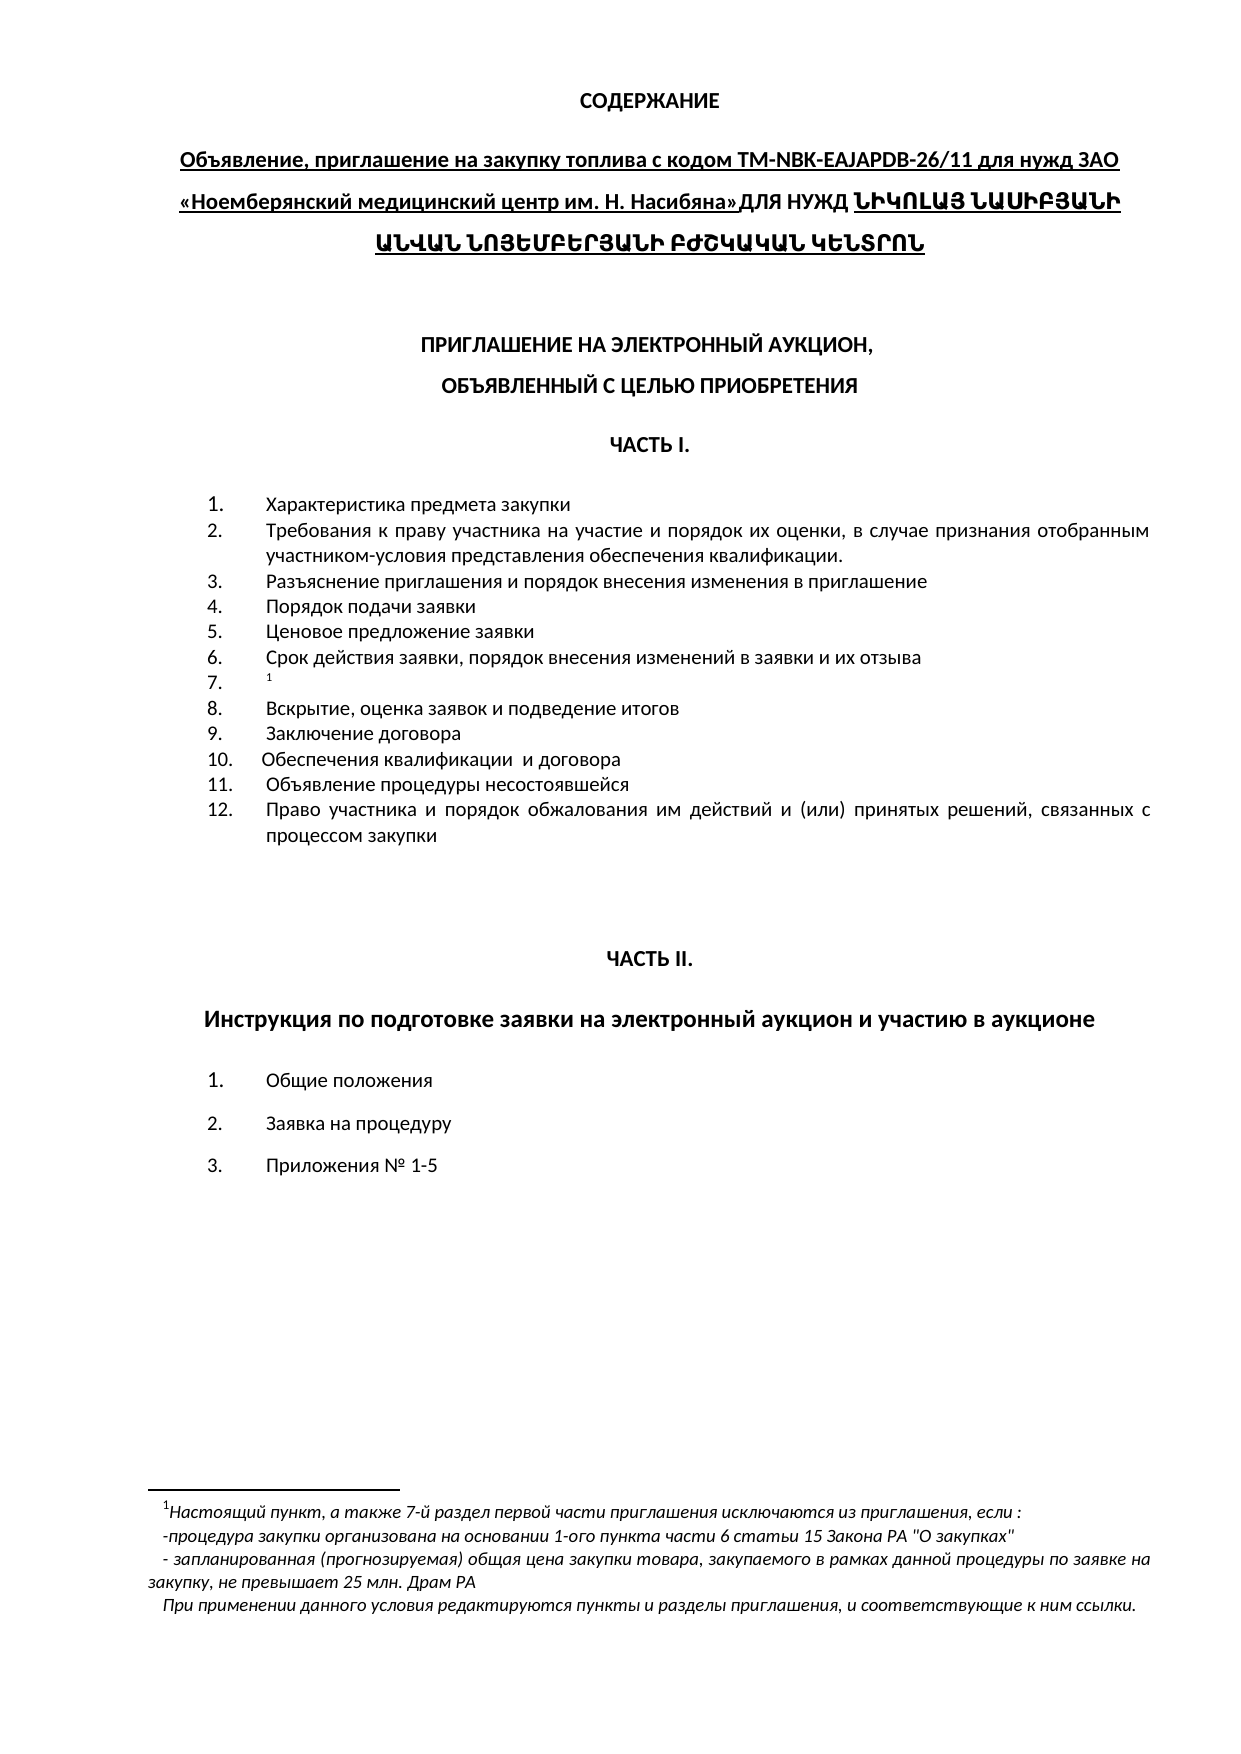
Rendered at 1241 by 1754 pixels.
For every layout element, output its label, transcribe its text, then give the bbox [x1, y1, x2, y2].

text 5. Ценовое предложение заявки [207, 619, 1152, 644]
text 6. Срок действия заявки, порядок внесения изменений в заявки и их отзыва [207, 644, 1152, 669]
text 10. Обеспечения квалификации и договора [207, 746, 1152, 771]
text ЧАСТЬ I. [148, 430, 1152, 458]
text СОДЕРЖАНИЕ [148, 86, 1152, 114]
text 8. Вскрытие, оценка заявок и подведение итогов [207, 695, 1152, 720]
text ЧАСТЬ II. [148, 944, 1152, 972]
text Инструкция по подготовке заявки на электронный аукцион и участию в аукционе [148, 1003, 1152, 1033]
text 7. [207, 669, 1152, 695]
text ПРИГЛАШЕНИЕ НА ЭЛЕКТРОННЫЙ АУКЦИОН, ОБЪЯВЛЕННЫЙ С ЦЕЛЬЮ ПРИОБРЕТЕНИЯ [148, 330, 1152, 400]
text 4. Порядок подачи заявки [207, 593, 1152, 619]
text 11. Объявление процедуры несостоявшейся [207, 771, 1152, 797]
text 2. Заявка на процедуру [207, 1110, 1152, 1135]
text 2. Требования к праву участника на участие и порядок их оценки, в случае признания отобранным участником-условия представления обеспечения квалификации. [207, 517, 1152, 568]
text 1. Характеристика предмета закупки [207, 489, 1152, 517]
text 9. Заключение договора [207, 720, 1152, 746]
text 3. Приложения № 1-5 [207, 1152, 1152, 1177]
text 3. Разъяснение приглашения и порядок внесения изменения в приглашение [207, 568, 1152, 593]
text Объявление, приглашение на закупку топлива с кодом TM-NBK-EAJAPDB-26/11 для нужд ЗАО «Ноемберянский медицинский центр им. Н. Насибяна»ДЛЯ НУЖД ՆԻԿՈԼԱՅ ՆԱՍԻԲՅԱՆԻ ԱՆՎԱՆ ՆՈՅԵՄԲԵՐՅԱՆԻ ԲԺՇԿԱԿԱՆ ԿԵՆՏՐՈՆ [148, 145, 1152, 257]
text 12. Право участника и порядок обжалования им действий и (или) принятых решений, связанных с процессом закупки [207, 797, 1152, 847]
text 1. Общие положения [207, 1065, 1152, 1093]
